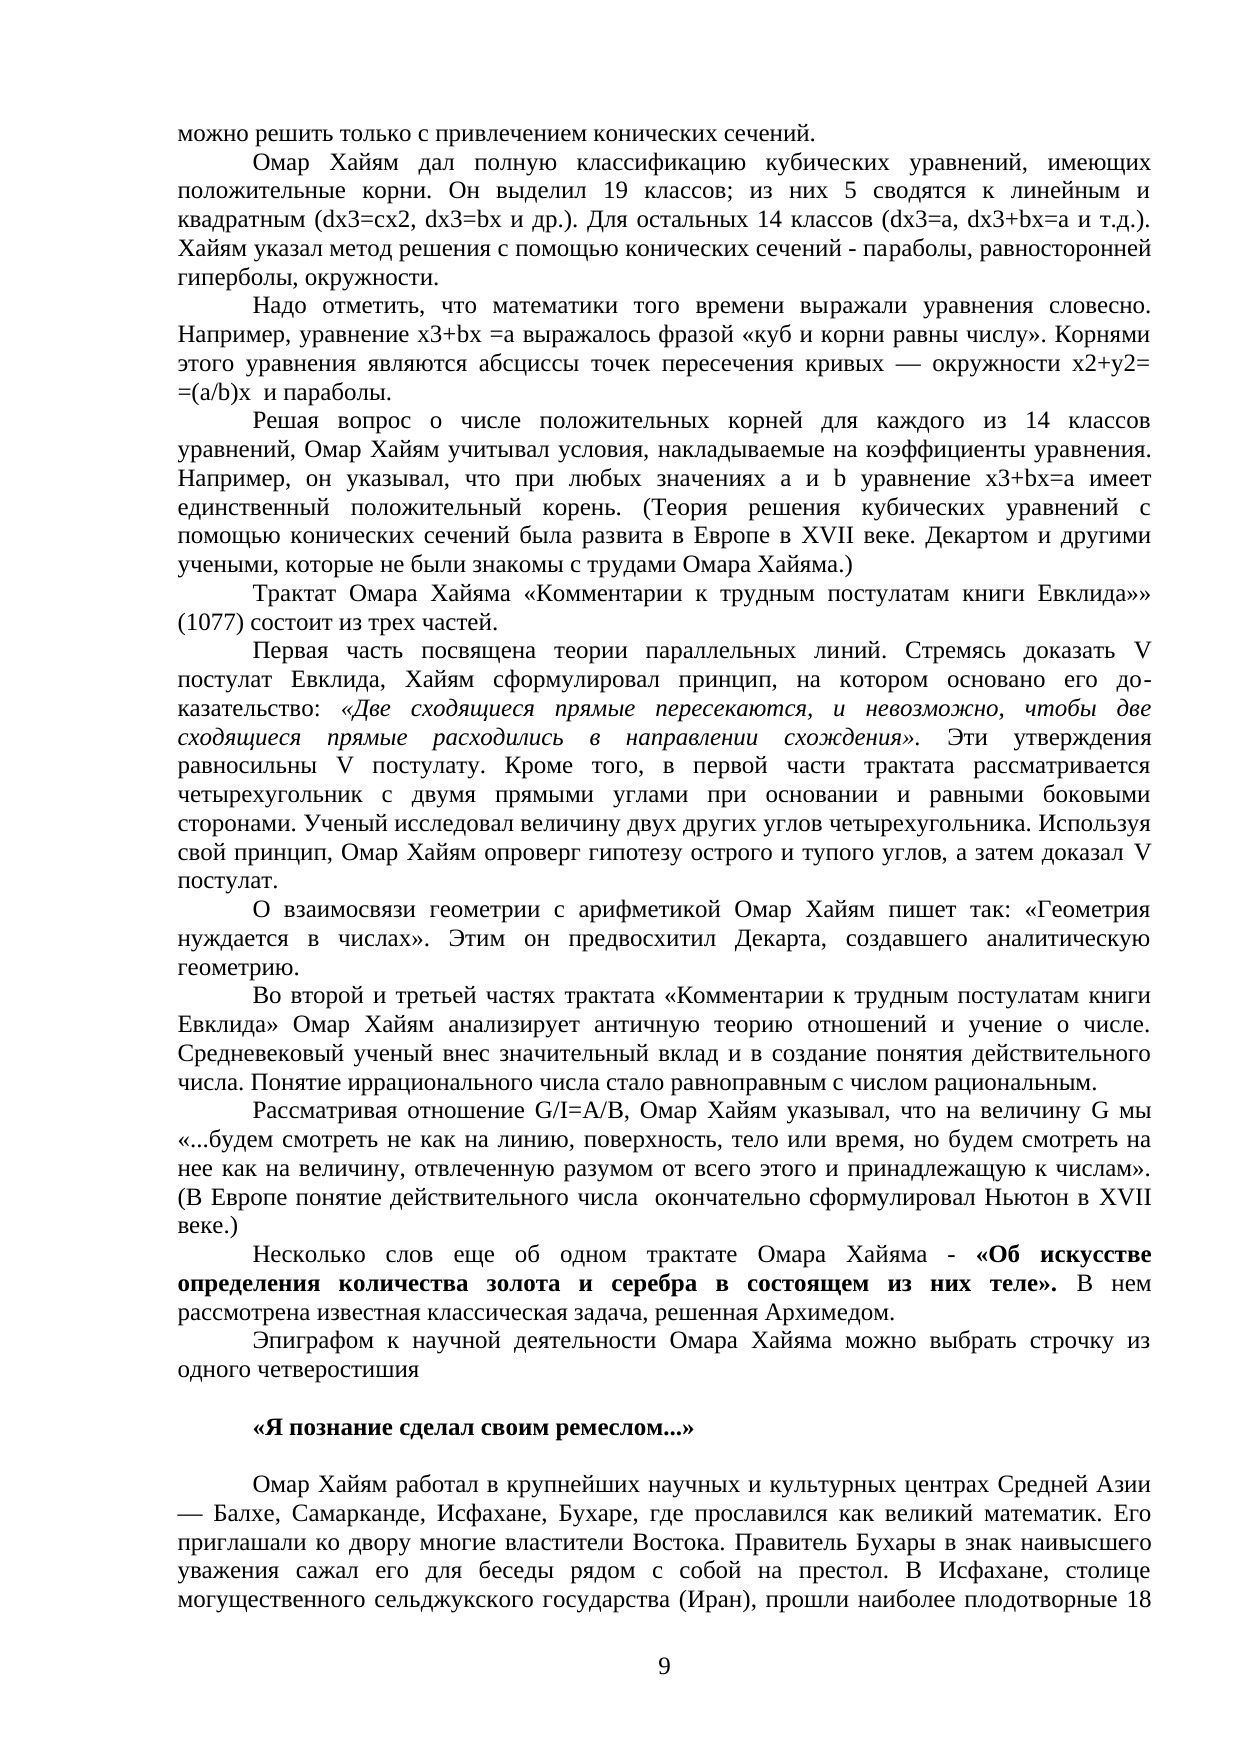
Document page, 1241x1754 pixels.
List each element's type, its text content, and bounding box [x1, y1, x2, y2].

text Несколько слов еще об одном трактате Омара Хайяма - «Об искусстве определения количества золота и серебра в состоящем из них теле». В нем рассмотрена известная классическая задача, решенная Архимедом. [177, 1239, 1152, 1326]
text О взаимосвязи геометрии с арифметикой Омар Хайям пишет так: «Геометрия нуждается в числах». Этим он предвосхитил Декарта, создавшего аналитическую геометрию. [177, 894, 1152, 981]
text Во второй и третьей частях трактата «Комментарии к трудным постулатам книги Евклида» Омар Хайям анализирует античную теорию отношений и учение о числе. Средневековый ученый внес значительный вклад и в создание понятия действительного числа. Понятие иррационального числа стало равноправным с числом рациональным. [177, 981, 1152, 1096]
text «Я познание сделал своим ремеслом...» [177, 1412, 1152, 1441]
text Первая часть посвящена теории параллельных линий. Стремясь доказать V постулат Евклида, Хайям сформулировал принцип, на котором основано его доказательство: «Две сходящиеся прямые пересекаются, и невозможно, чтобы две сходящиеся прямые расходились в направлении схождения». Эти утверждения равносильны V постулату. Кроме того, в первой части трактата рассматривается четырехугольник с двумя прямыми углами при основании и равными боковыми сторонами. Ученый исследовал величину двух других углов четырехугольника. Используя свой принцип, Омар Хайям опроверг гипотезу острого и тупого углов, а затем доказал V постулат. [177, 636, 1152, 894]
text Омар Хайям дал полную классификацию кубических уравнений, имеющих положительные корни. Он выделил 19 классов; из них 5 сводятся к линейным и квадратным (dх3=сх2, dх3=bх и др.). Для остальных 14 классов (dх3=а, dх3+bx=а и т.д.). Хайям указал метод решения с помощью конических сечений - параболы, равносторонней гиперболы, окружности. [177, 147, 1152, 291]
text Трактат Омара Хайяма «Комментарии к трудным постулатам книги Евклида»» (1077) состоит из трех частей. [177, 578, 1152, 636]
text Рассматривая отношение G/I=A/B, Омар Хайям указывал, что на величину G мы «...будем смотреть не как на линию, поверхность, тело или время, но будем смотреть на нее как на величину, отвлеченную разумом от всего этого и принадлежащую к числам». (В Европе понятие действительного числа окончательно сформулировал Ньютон в XVII веке.) [177, 1096, 1152, 1239]
text Решая вопрос о числе положительных корней для каждого из 14 классов уравнений, Омар Хайям учитывал условия, накладываемые на коэффициенты уравнения. Например, он указывал, что при любых значениях а и b уравнение х3+bх=а имеет единственный положительный корень. (Теория решения кубических уравнений с помощью конических сечений была развита в Европе в XVII веке. Декартом и другими учеными, которые не были знакомы с трудами Омара Хайяма.) [177, 406, 1152, 578]
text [177, 118, 1152, 147]
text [177, 1469, 1152, 1613]
text Надо отметить, что математики того времени выражали уравнения словесно. Например, уравнение х3+bх =а выражалось фразой «куб и корни равны числу». Корнями этого уравнения являются абсциссы точек пересечения кривых — окружности х2+у2= =(a/b)х и параболы. [177, 291, 1152, 406]
text Эпиграфом к научной деятельности Омара Хайяма можно выбрать строчку из одного четверостишия [177, 1326, 1152, 1383]
